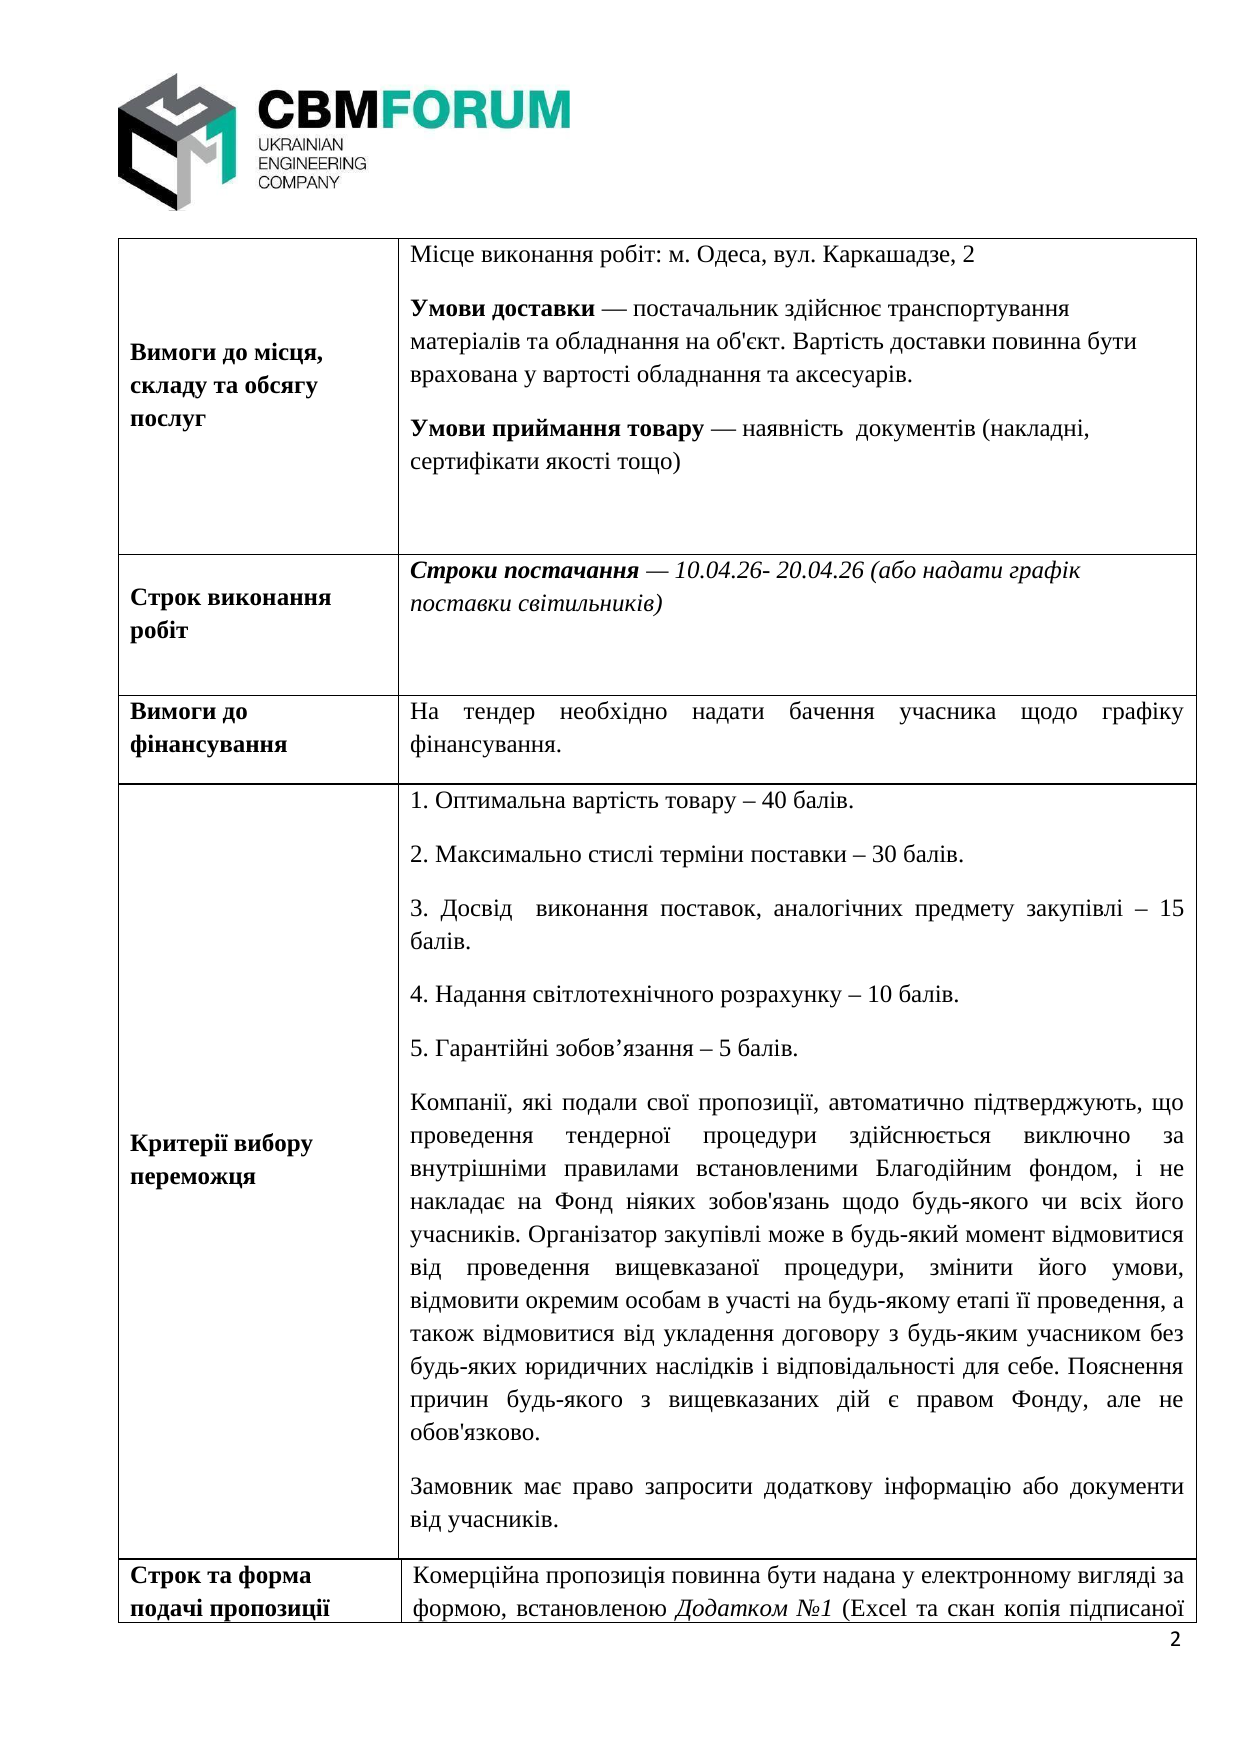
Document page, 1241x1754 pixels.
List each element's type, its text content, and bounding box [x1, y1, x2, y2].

table_cell На тендер необхідно надати бачення учасника щодо графіку фінансування. [399, 696, 1196, 783]
table_header Строк та форма подачі пропозиції [119, 1560, 401, 1622]
table_cell Вимоги до місця, складу та обсягу послуг [119, 239, 398, 554]
picture [118, 73, 570, 211]
table_cell Вимоги до фінансування [119, 696, 398, 783]
table_header Критерії вибору переможця [119, 785, 398, 1558]
table_cell Строки постачання — 10.04.26- 20.04.26 (або надати графік поставки світильників) [399, 555, 1196, 695]
table_cell Строк виконання робіт [119, 555, 398, 695]
table_header 1. Оптимальна вартість товару – 40 балів. 2. Максимально стислі терміни поставки – 30 балів. 3. Досвід виконання поставок, аналогічних предмету закупівлі – 15 балів. 4. Надання світлотехнічного розрахунку – 10 балів. 5. Гарантійні зобов’язання – 5 балів. Компанії, які подали свої пропозиції, автоматично підтверджують, що проведення тендерної процедури здійснюється виключно за внутрішніми правилами встановленими Благодійним фондом, і не накладає на Фонд ніяких зобов'язань щодо будь-якого чи всіх його учасників. Організатор закупівлі може в будь-який момент відмовитися від проведення вищевказаної процедури, змінити його умови, відмовити окремим особам в участі на будь-якому етапі її проведення, а також відмовитися від укладення договору з будь-яким учасником без будь-яких юридичних наслідків і відповідальності для себе. Пояснення причин будь-якого з вищевказаних дій є правом Фонду, але не обов'язково. Замовник має право запросити додаткову інформацію або документи від учасників. [399, 785, 1196, 1558]
table_cell Місце виконання робіт: м. Одеса, вул. Каркашадзе, 2 Умови доставки — постачальник здійснює транспортування матеріалів та обладнання на об'єкт. Вартість доставки повинна бути врахована у вартості обладнання та аксесуарів. Умови приймання товару — наявність документів (накладні, сертифікати якості тощо) [399, 239, 1196, 554]
